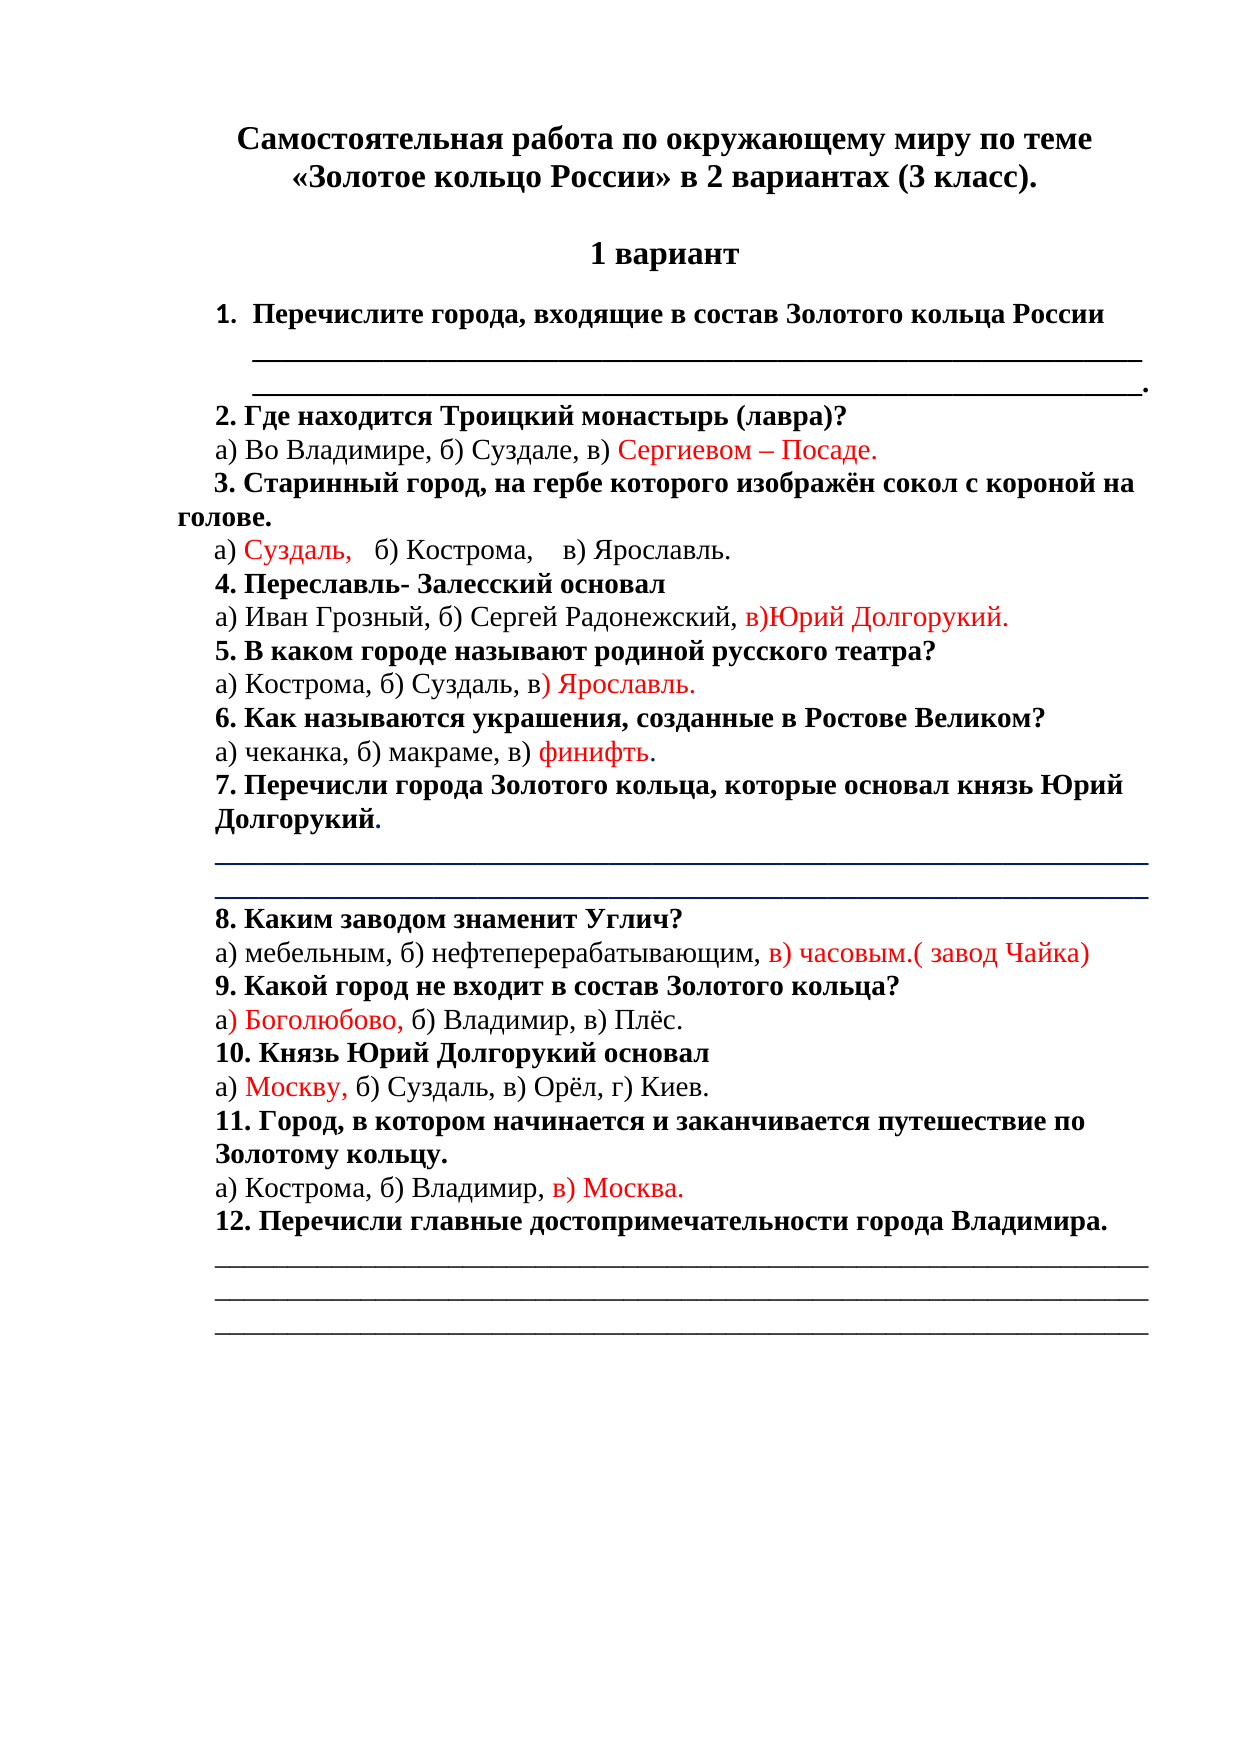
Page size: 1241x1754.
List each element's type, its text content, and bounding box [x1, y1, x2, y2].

text 12. Перечисли главные достопримечательности города Владимира. ________________________________________________________________________________________________________________________________________________________________________________________________ [215, 1203, 1152, 1337]
text 11. Город, в котором начинается и заканчивается путешествие по Золотому кольцу. [215, 1103, 1152, 1170]
text а) Кострома, б) Суздаль, в) Ярославль. [215, 667, 1152, 700]
text 4. Переславль- Залесский основал [215, 566, 1152, 599]
text а) Суздаль, б) Кострома, в) Ярославль. [177, 532, 1152, 566]
text 3. Старинный город, на гербе которого изображён сокол с короной на голове. [177, 465, 1152, 532]
text а) Кострома, б) Владимир, в) Москва. [215, 1170, 1152, 1203]
text 5. В каком городе называют родиной русского театра? [215, 633, 1152, 667]
text __________________________________________________________________________________________________________________________. [252, 331, 1152, 398]
list Перечислите города, входящие в состав Золотого кольца России [215, 296, 1152, 331]
text 2. Где находится Троицкий монастырь (лавра)? [215, 398, 1152, 432]
text а) Боголюбово, б) Владимир, в) Плёс. [215, 1002, 1152, 1036]
text 6. Как называются украшения, созданные в Ростове Великом? [215, 700, 1152, 734]
text а) мебельным, б) нефтеперерабатывающим, в) часовым.( завод Чайка) [215, 935, 1152, 968]
text 1 вариант [177, 233, 1152, 271]
text Самостоятельная работа по окружающему миру по теме «Золотое кольцо России» в 2 вариантах (3 класс). [177, 118, 1152, 195]
text 7. Перечисли города Золотого кольца, которые основал князь Юрий Долгорукий. ________________________________________________________________________________________________________________________________ [215, 767, 1152, 901]
text а) Во Владимире, б) Суздале, в) Сергиевом – Посаде. [215, 432, 1152, 465]
text 10. Князь Юрий Долгорукий основал [215, 1036, 1152, 1069]
text а) чеканка, б) макраме, в) финифть. [215, 734, 1152, 767]
text 8. Каким заводом знаменит Углич? [215, 901, 1152, 935]
text а) Иван Грозный, б) Сергей Радонежский, в)Юрий Долгорукий. [215, 599, 1152, 633]
text а) Москву, б) Суздаль, в) Орёл, г) Киев. [215, 1069, 1152, 1103]
text 9. Какой город не входит в состав Золотого кольца? [215, 968, 1152, 1002]
